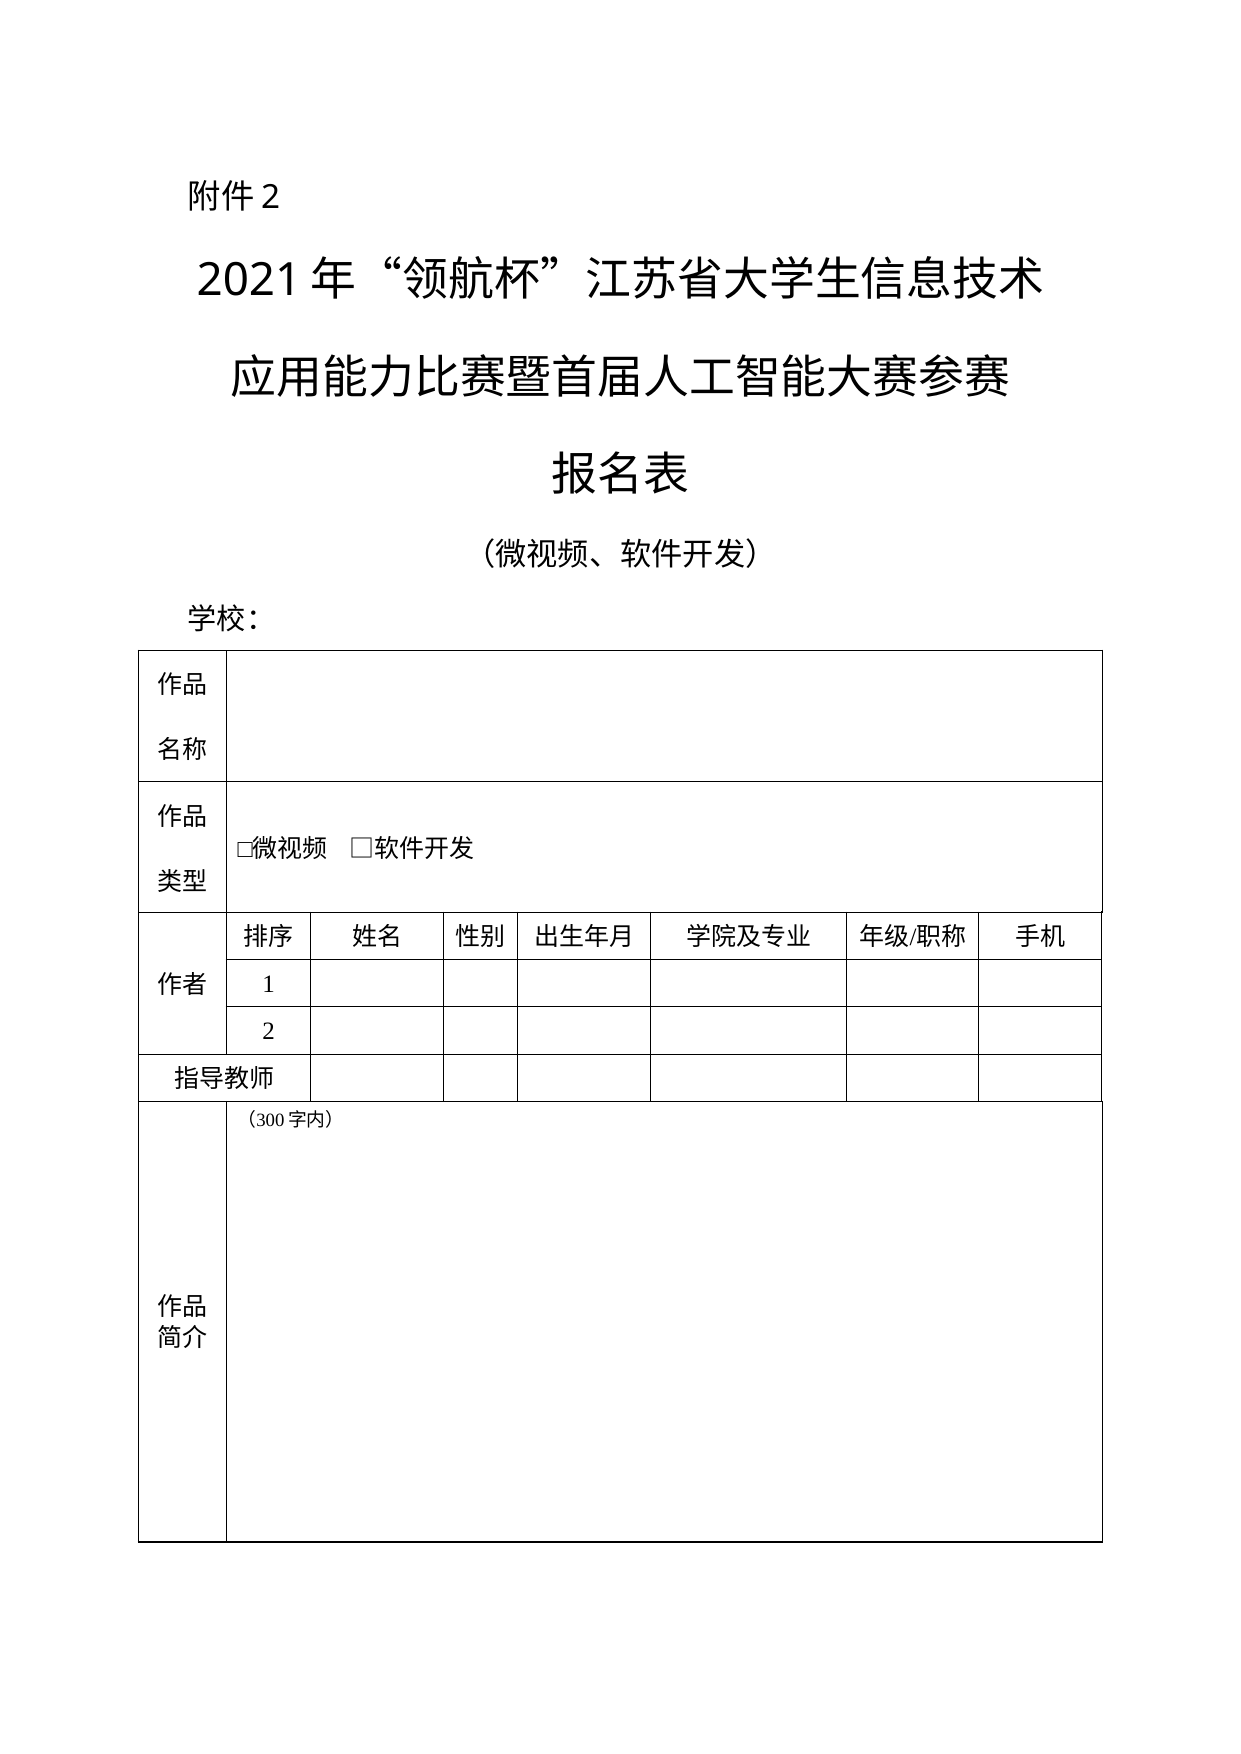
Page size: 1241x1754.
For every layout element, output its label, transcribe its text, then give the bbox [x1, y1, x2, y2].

table_cell [444, 1007, 517, 1053]
table_cell [518, 1055, 650, 1101]
table_cell 排序 [227, 913, 310, 959]
table_cell 性别 [444, 913, 517, 959]
table_cell [311, 1055, 443, 1101]
table_cell 2 [227, 1007, 310, 1053]
table_cell [979, 1055, 1101, 1101]
table_cell [651, 960, 846, 1006]
table_header 作品名称 [139, 651, 226, 781]
table_cell [847, 960, 978, 1006]
table_cell 作品类型 [139, 782, 226, 912]
table_cell 作品简介 [139, 1102, 226, 1541]
table_cell [979, 1007, 1101, 1053]
text 附件2 [187, 162, 1049, 227]
table_cell 姓名 [311, 913, 443, 959]
table_cell （300字内） [227, 1102, 1102, 1541]
table_cell [311, 960, 443, 1006]
table_cell [518, 960, 650, 1006]
table_cell 年级/职称 [847, 913, 978, 959]
table_cell □微视频 □软件开发 [227, 782, 1102, 912]
table_cell 手机 [979, 913, 1101, 959]
table_cell 指导教师 [139, 1055, 310, 1101]
table_cell [847, 1007, 978, 1053]
table_cell [518, 1007, 650, 1053]
text （微视频、软件开发） [187, 519, 1053, 584]
table_cell [979, 960, 1101, 1006]
table_cell 出生年月 [518, 913, 650, 959]
table_cell [651, 1055, 846, 1101]
table_cell [311, 1007, 443, 1053]
table_cell [651, 1007, 846, 1053]
table_cell [444, 1055, 517, 1101]
table_cell 学院及专业 [651, 913, 846, 959]
text 2021年“领航杯”江苏省大学生信息技术应用能力比赛暨首届人工智能大赛参赛 [187, 227, 1053, 422]
text 报名表 [187, 422, 1053, 519]
table_cell [847, 1055, 978, 1101]
table_cell [444, 960, 517, 1006]
table_cell 1 [227, 960, 310, 1006]
table_header [227, 651, 1102, 781]
text 学校： [187, 584, 1053, 649]
table_cell 作者 [139, 913, 226, 1053]
